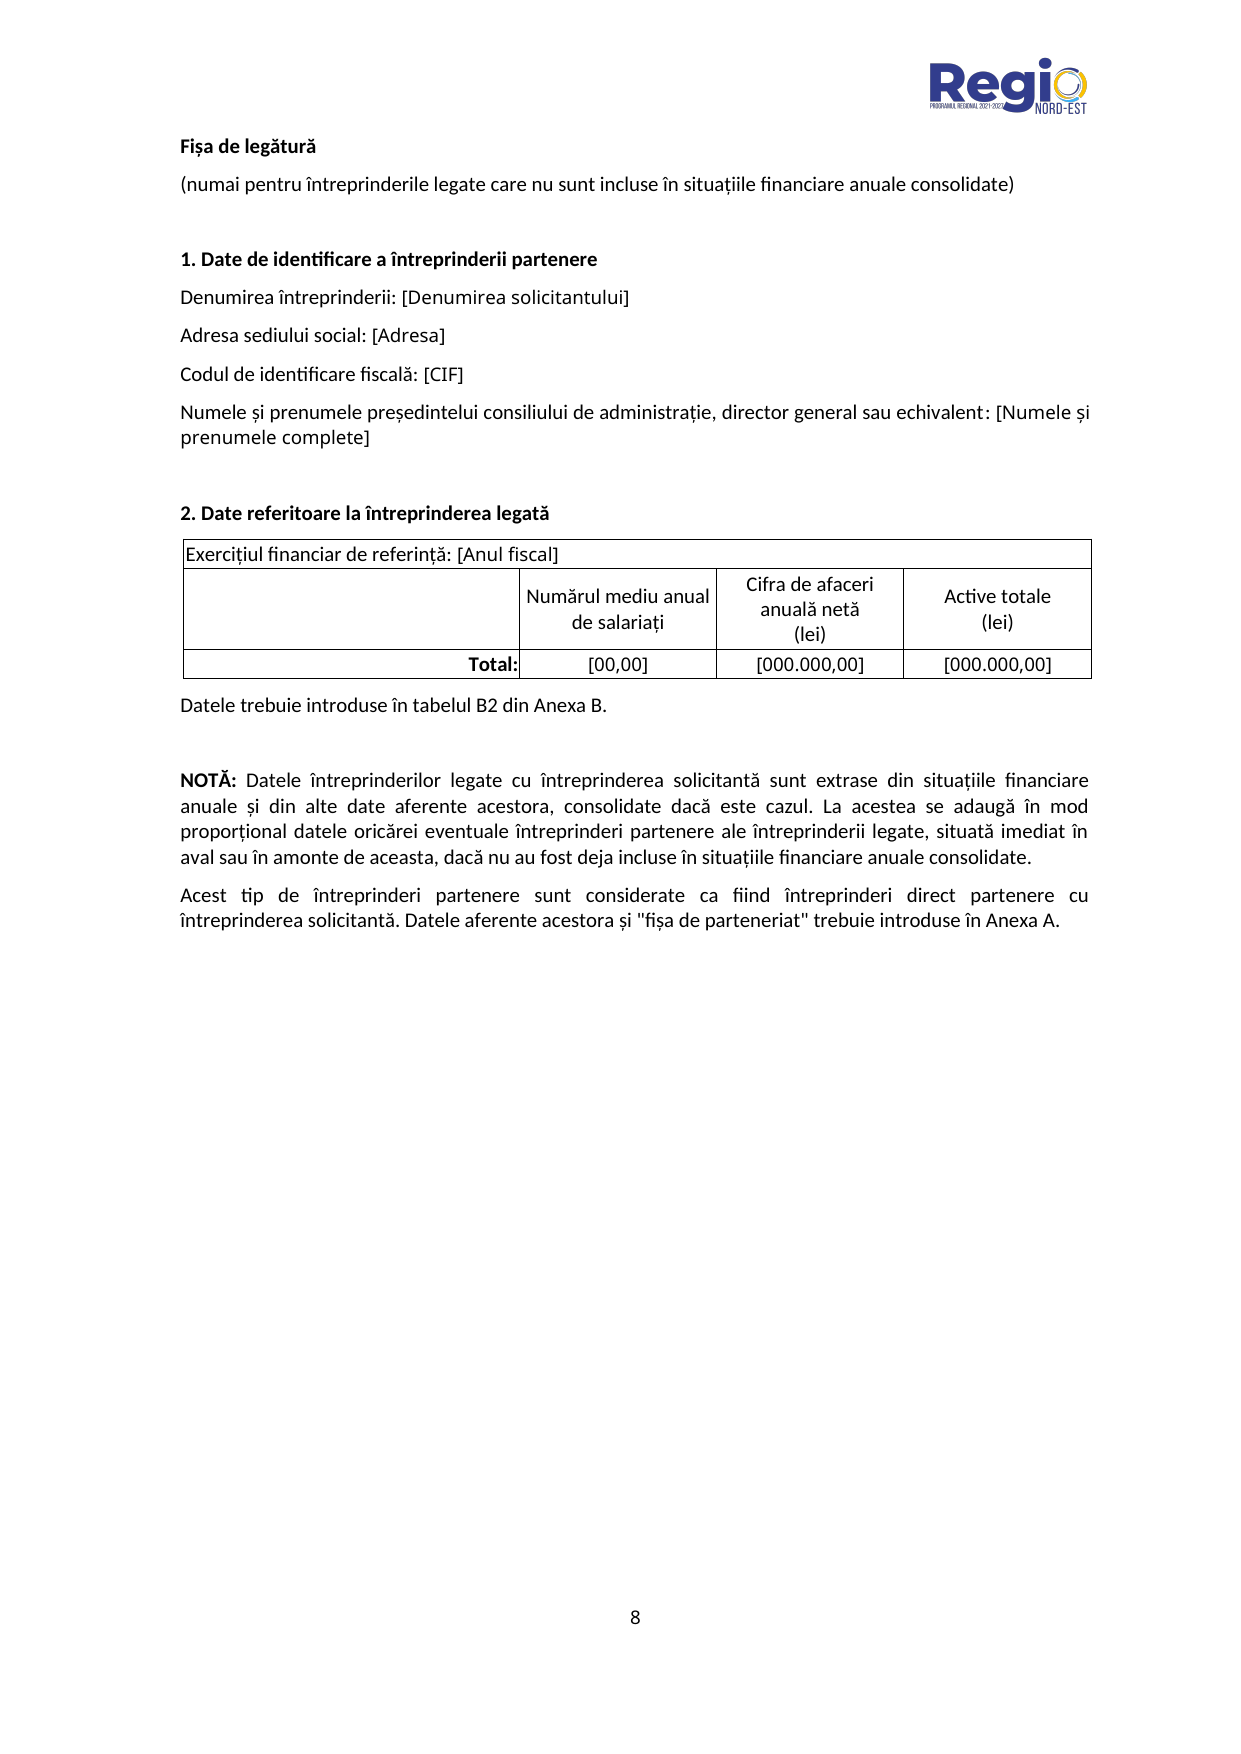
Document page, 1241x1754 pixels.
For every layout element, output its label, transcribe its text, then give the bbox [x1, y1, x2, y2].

text NOTĂ: Datele întreprinderilor legate cu întreprinderea solicitantă sunt extrase din situaţiile financiare anuale şi din alte date aferente acestora, consolidate dacă este cazul. La acestea se adaugă în mod proporţional datele oricărei eventuale întreprinderi partenere ale întreprinderii legate, situată imediat în aval sau în amonte de aceasta, dacă nu au fost deja incluse în situaţiile financiare anuale consolidate. [180, 768, 1090, 869]
text 2. Date referitoare la întreprinderea legată [180, 501, 1090, 526]
text (numai pentru întreprinderile legate care nu sunt incluse în situaţiile financiare anuale consolidate) [180, 171, 1090, 196]
table_cell Active totale (lei) [904, 569, 1091, 649]
table_cell Numărul mediu anual de salariaţi [520, 569, 716, 649]
text Numele şi prenumele preşedintelui consiliului de administraţie, director general sau echivalent: [180, 399, 1090, 450]
table_cell [520, 650, 716, 678]
text 1. Date de identificare a întreprinderii partenere [180, 247, 1090, 272]
table_cell [184, 569, 519, 649]
table_cell Cifra de afaceri anuală netă (lei) [717, 569, 903, 649]
picture [927, 54, 1091, 118]
text Acest tip de întreprinderi partenere sunt considerate ca fiind întreprinderi direct partenere cu întreprinderea solicitantă. Datele aferente acestora şi "fişa de parteneriat" trebuie introduse în Anexa A. [180, 882, 1090, 933]
text Datele trebuie introduse în tabelul B2 din Anexa B. [180, 692, 1090, 717]
table_cell Total: [184, 650, 519, 678]
text Denumirea întreprinderii: [180, 284, 1090, 310]
subtitle Fişa de legătură [180, 133, 1090, 158]
table_cell [904, 650, 1091, 678]
table_header Exerciţiul financiar de referinţă: [184, 540, 1091, 568]
table_cell [717, 650, 903, 678]
text Codul de identificare fiscală: [180, 361, 1090, 386]
text Adresa sediului social: [180, 323, 1090, 348]
